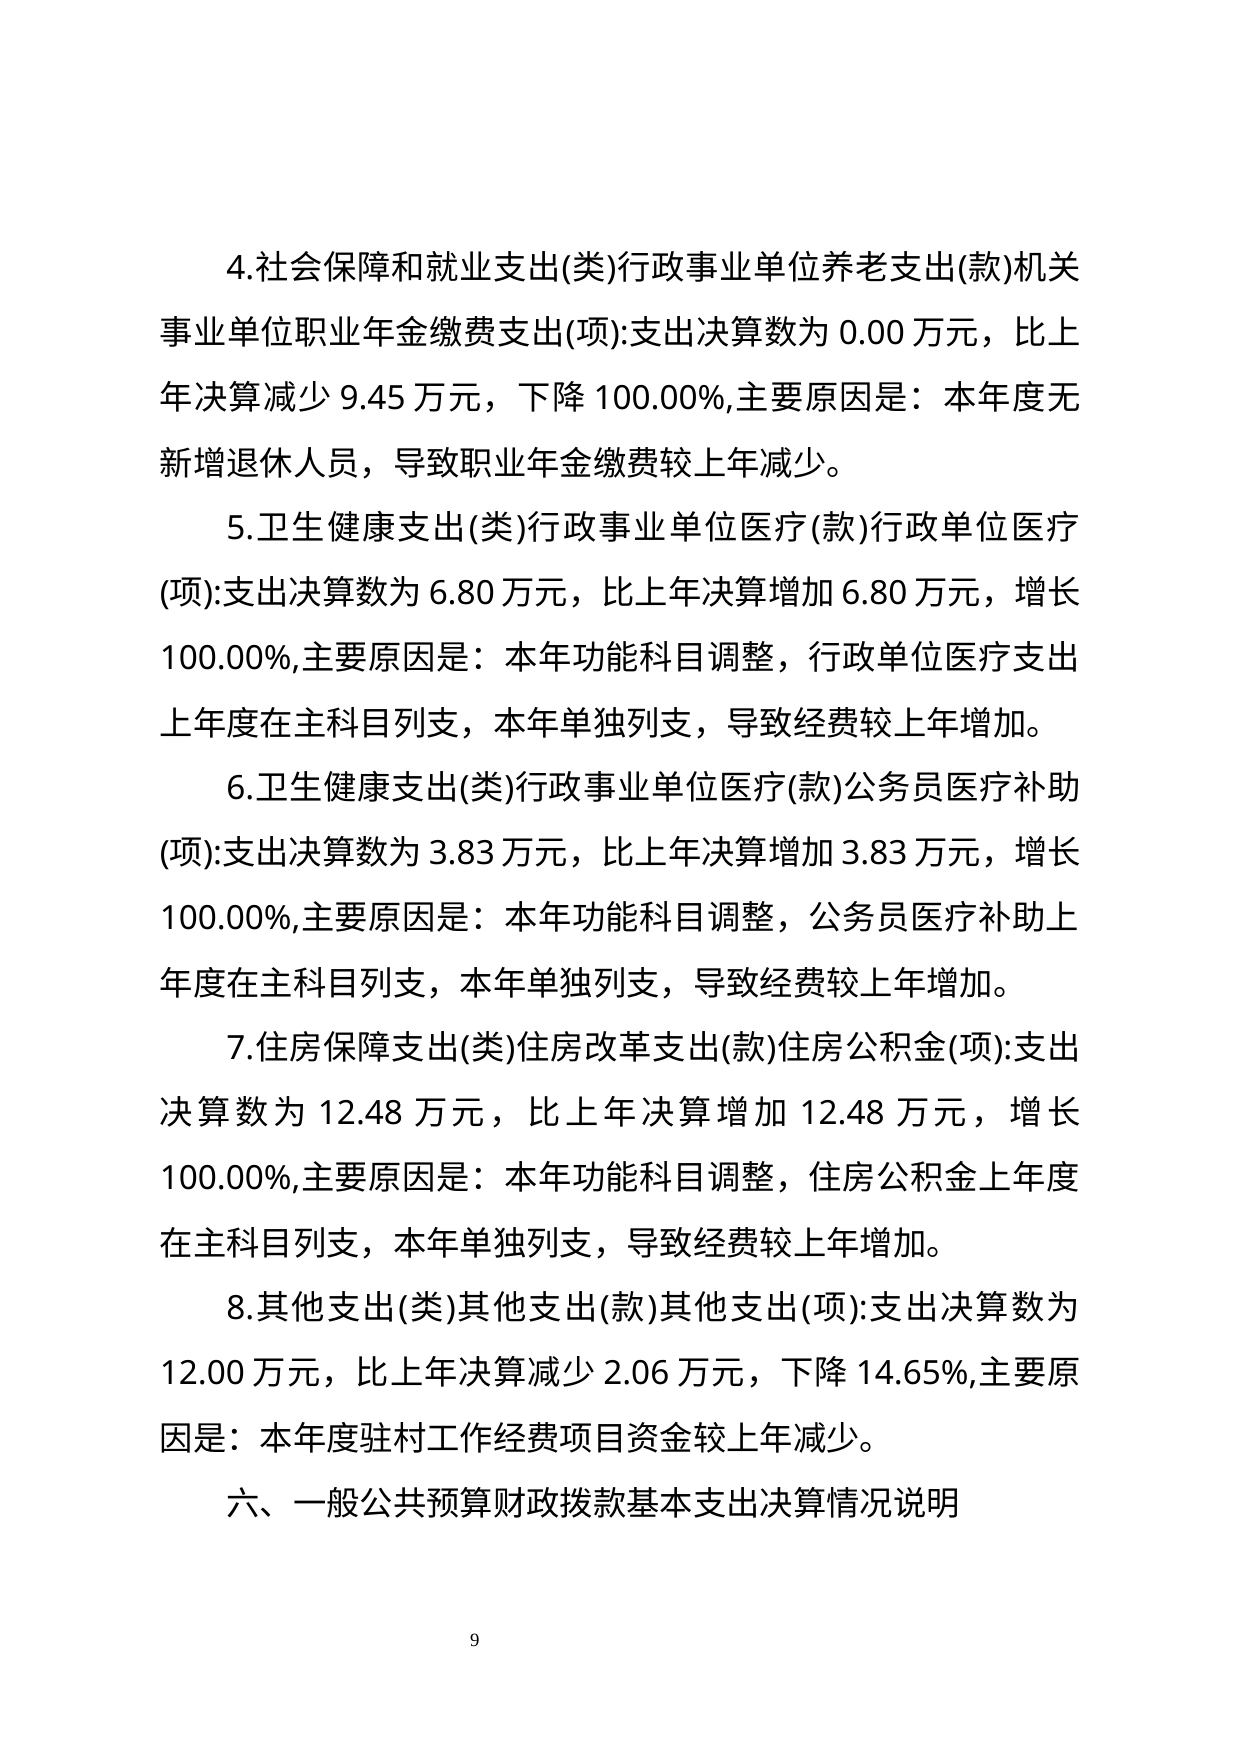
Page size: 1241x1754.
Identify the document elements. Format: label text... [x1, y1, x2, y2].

text 6.卫生健康支出(类)行政事业单位医疗(款)公务员医疗补助(项):支出决算数为3.83万元，比上年决算增加3.83万元，增长100.00%,主要原因是：本年功能科目调整，公务员医疗补助上年度在主科目列支，本年单独列支，导致经费较上年增加。 [159, 753, 1081, 1013]
text 六、一般公共预算财政拨款基本支出决算情况说明 [159, 1468, 1081, 1533]
text 5.卫生健康支出(类)行政事业单位医疗(款)行政单位医疗(项):支出决算数为6.80万元，比上年决算增加6.80万元，增长100.00%,主要原因是：本年功能科目调整，行政单位医疗支出上年度在主科目列支，本年单独列支，导致经费较上年增加。 [159, 493, 1081, 753]
text 4.社会保障和就业支出(类)行政事业单位养老支出(款)机关事业单位职业年金缴费支出(项):支出决算数为0.00万元，比上年决算减少9.45万元，下降100.00%,主要原因是：本年度无新增退休人员，导致职业年金缴费较上年减少。 [159, 233, 1081, 493]
text 8.其他支出(类)其他支出(款)其他支出(项):支出决算数为12.00万元，比上年决算减少2.06万元，下降14.65%,主要原因是：本年度驻村工作经费项目资金较上年减少。 [159, 1273, 1081, 1468]
text 7.住房保障支出(类)住房改革支出(款)住房公积金(项):支出决算数为12.48万元，比上年决算增加12.48万元，增长100.00%,主要原因是：本年功能科目调整，住房公积金上年度在主科目列支，本年单独列支，导致经费较上年增加。 [159, 1013, 1081, 1273]
